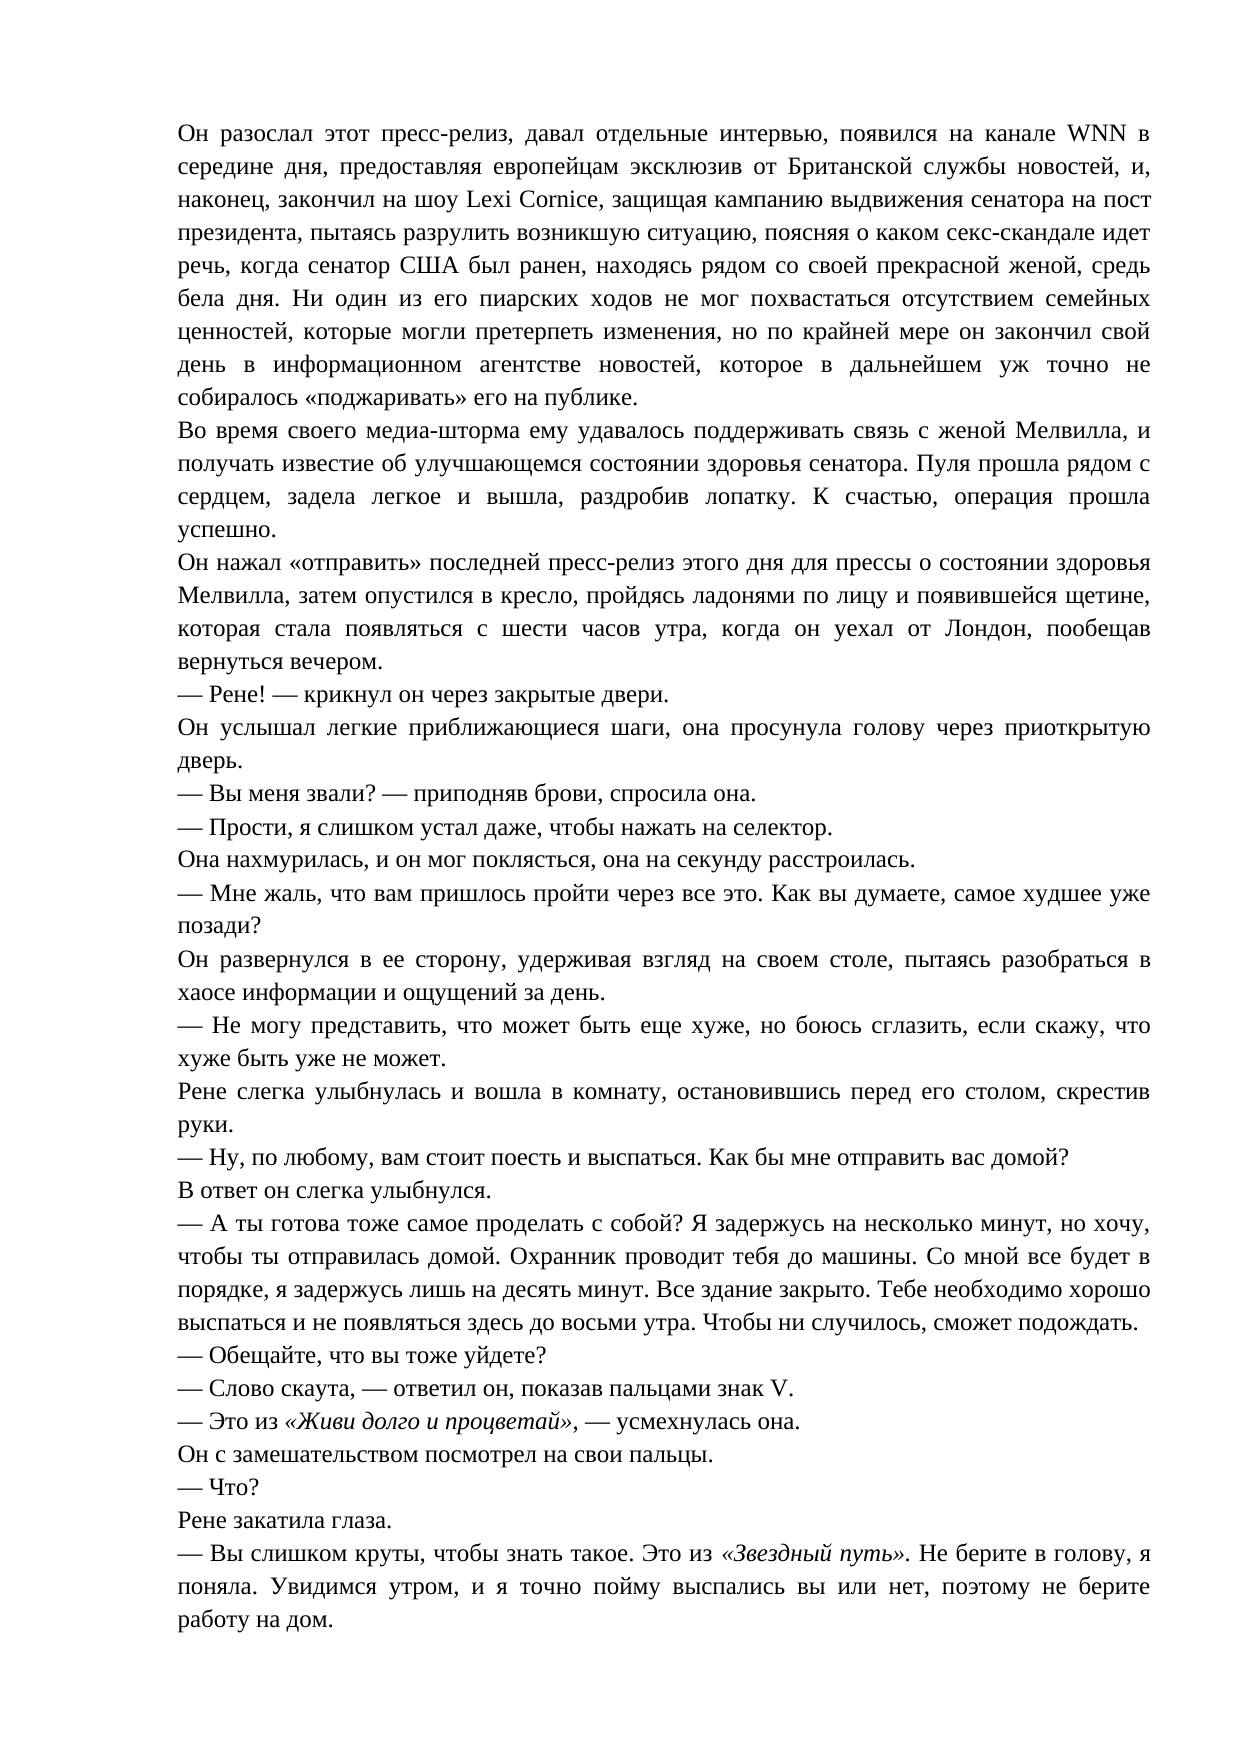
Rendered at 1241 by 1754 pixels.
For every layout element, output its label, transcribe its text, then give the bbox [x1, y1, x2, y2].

text Он услышал легкие приближающиеся шаги, она просунула голову через приоткрытую дверь. [177, 712, 1152, 774]
text — Вы слишком круты, чтобы знать такое. Это из «Звездный путь». Не берите в голову, я поняла. Увидимся утром, и я точно пойму выспались вы или нет, поэтому не берите работу на дом. [177, 1538, 1152, 1633]
text Он нажал «отправить» последней пресс-релиз этого дня для прессы о состоянии здоровья Мелвилла, затем опустился в кресло, пройдясь ладонями по лицу и появившейся щетине, которая стала появляться с шести часов утра, когда он уехал от Лондон, пообещав вернуться вечером. [177, 547, 1152, 675]
text Он развернулся в ее сторону, удерживая взгляд на своем столе, пытаясь разобраться в хаосе информации и ощущений за день. [177, 944, 1152, 1005]
text — Не могу представить, что может быть еще хуже, но боюсь сглазить, если скажу, что хуже быть уже не может. [177, 1010, 1152, 1071]
text — Прости, я слишком устал даже, чтобы нажать на селектор. [177, 812, 1152, 840]
text — Рене! — крикнул он через закрытые двери. [177, 679, 1152, 708]
text Рене слегка улыбнулась и вошла в комнату, остановившись перед его столом, скрестив руки. [177, 1076, 1152, 1137]
text — Это из «Живи долго и процветай», — усмехнулась она. [177, 1406, 1152, 1435]
text — Что? [177, 1472, 1152, 1501]
text — А ты готова тоже самое проделать с собой? Я задержусь на несколько минут, но хочу, чтобы ты отправилась домой. Охранник проводит тебя до машины. Со мной все будет в порядке, я задержусь лишь на десять минут. Все здание закрыто. Тебе необходимо хорошо выспаться и не появляться здесь до восьми утра. Чтобы ни случилось, сможет подождать. [177, 1208, 1152, 1336]
text Он с замешательством посмотрел на свои пальцы. [177, 1439, 1152, 1468]
text Рене закатила глаза. [177, 1505, 1152, 1534]
text В ответ он слегка улыбнулся. [177, 1175, 1152, 1203]
text — Ну, по любому, вам стоит поесть и выспаться. Как бы мне отправить вас домой? [177, 1142, 1152, 1171]
text — Обещайте, что вы тоже уйдете? [177, 1340, 1152, 1369]
text Во время своего медиа-шторма ему удавалось поддерживать связь с женой Мелвилла, и получать известие об улучшающемся состоянии здоровья сенатора. Пуля прошла рядом с сердцем, задела легкое и вышла, раздробив лопатку. К счастью, операция прошла успешно. [177, 415, 1152, 543]
text — Слово скаута, — ответил он, показав пальцами знак V. [177, 1373, 1152, 1402]
text — Вы меня звали? — приподняв брови, спросила она. [177, 778, 1152, 807]
text Он разослал этот пресс-релиз, давал отдельные интервью, появился на канале WNN в середине дня, предоставляя европейцам эксклюзив от Британской службы новостей, и, наконец, закончил на шоу Lexi Cornice, защищая кампанию выдвижения сенатора на пост президента, пытаясь разрулить возникшую ситуацию, поясняя о каком секс-скандале идет речь, когда сенатор США был ранен, находясь рядом со своей прекрасной женой, средь бела дня. Ни один из его пиарских ходов не мог похвастаться отсутствием семейных ценностей, которые могли претерпеть изменения, но по крайней мере он закончил свой день в информационном агентстве новостей, которое в дальнейшем уж точно не собиралось «поджаривать» его на публике. [177, 118, 1152, 411]
text — Мне жаль, что вам пришлось пройти через все это. Как вы думаете, самое худшее уже позади? [177, 878, 1152, 939]
text Она нахмурилась, и он мог поклясться, она на секунду расстроилась. [177, 844, 1152, 873]
